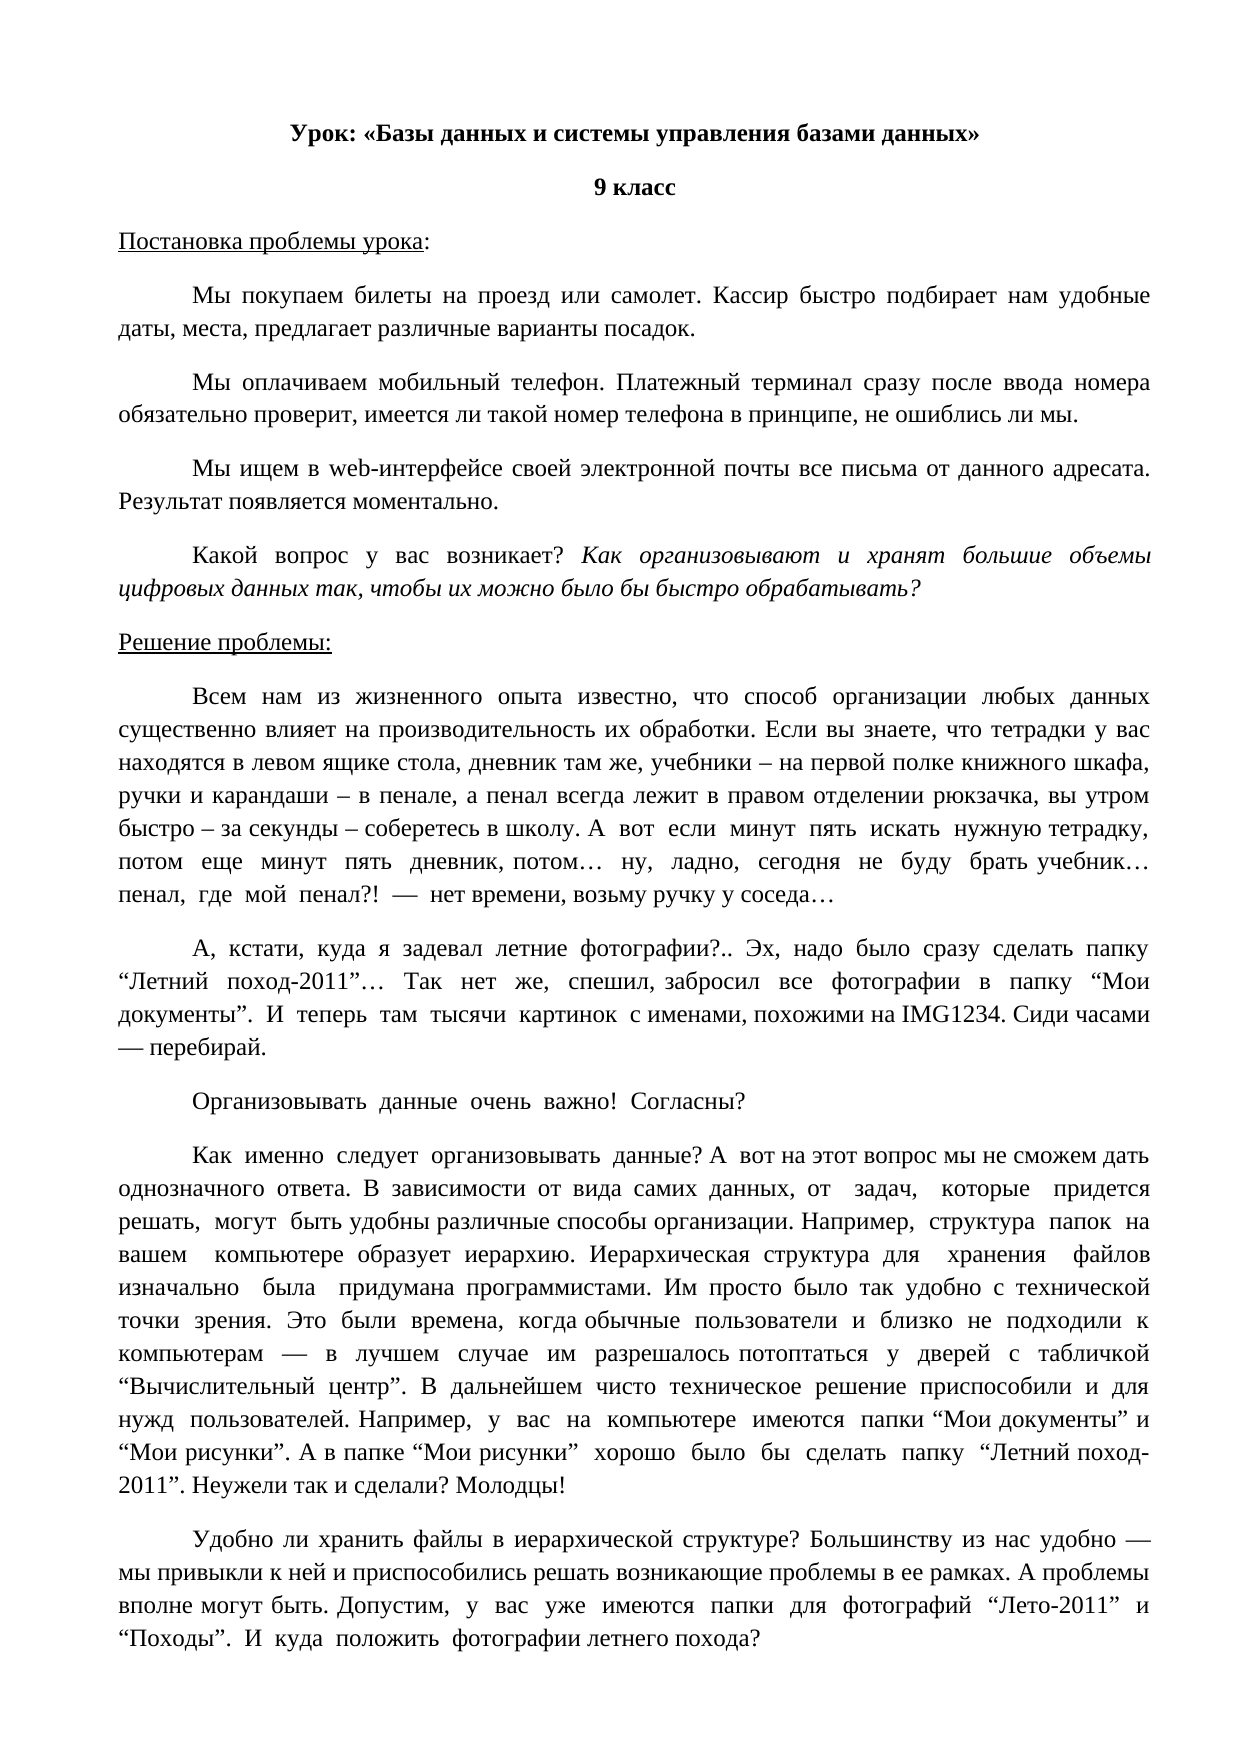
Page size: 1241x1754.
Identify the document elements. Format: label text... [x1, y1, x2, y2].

text Всем нам из жизненного опыта известно, что способ организации любых данных существенно влияет на производительность их обработки. Если вы знаете, что тетрадки у вас находятся в левом ящике стола, дневник там же, учебники – на первой полке книжного шкафа, ручки и карандаши – в пенале, а пенал всегда лежит в правом отделении рюкзачка, вы утром быстро – за секунды – соберетесь в школу. А вот если минут пять искать нужную тетрадку, потом еще минут пять дневник, потом… ну, ладно, сегодня не буду брать учебник… пенал, где мой пенал?! — нет времени, возьму ручку у соседа… [118, 681, 1152, 908]
text Решение проблемы: [118, 627, 1152, 656]
text Урок: «Базы данных и системы управления базами данных» [118, 118, 1152, 147]
text Мы ищем в web-интерфейсе своей электронной почты все письма от данного адресата. Результат появляется моментально. [118, 453, 1152, 515]
text А, кстати, куда я задевал летние фотографии?.. Эх, надо было сразу сделать папку “Летний поход-2011”… Так нет же, спешил, забросил все фотографии в папку “Мои документы”. И теперь там тысячи картинок с именами, похожими на IMG1234. Сиди часами — перебирай. [118, 933, 1152, 1061]
text Постановка проблемы урока: [118, 226, 1152, 254]
text Какой вопрос у вас возникает? Как организовывают и хранят большие объемы цифровых данных так, чтобы их можно было бы быстро обрабатывать? [118, 540, 1152, 602]
text Организовывать данные очень важно! Согласны? [118, 1086, 1152, 1115]
text 9 класс [118, 172, 1152, 201]
text Как именно следует организовывать данные? А вот на этот вопрос мы не сможем дать однозначного ответа. В зависимости от вида самих данных, от задач, которые придется решать, могут быть удобны различные способы организации. Например, структура папок на вашем компьютере образует иерархию. Иерархическая структура для хранения файлов изначально была придумана программистами. Им просто было так удобно с технической точки зрения. Это были времена, когда обычные пользователи и близко не подходили к компьютерам — в лучшем случае им разрешалось потоптаться у дверей с табличкой “Вычислительный центр”. В дальнейшем чисто техническое решение приспособили и для нужд пользователей. Например, у вас на компьютере имеются папки “Мои документы” и “Мои рисунки”. А в папке “Мои рисунки” хорошо было бы сделать папку “Летний поход-2011”. Неужели так и сделали? Молодцы! [118, 1140, 1152, 1499]
text Мы оплачиваем мобильный телефон. Платежный терминал сразу после ввода номера обязательно проверит, имеется ли такой номер телефона в принципе, не ошиблись ли мы. [118, 367, 1152, 428]
text Мы покупаем билеты на проезд или самолет. Кассир быстро подбирает нам удобные даты, места, предлагает различные варианты посадок. [118, 280, 1152, 341]
text Удобно ли хранить файлы в иерархической структуре? Большинству из нас удобно — мы привыкли к ней и приспособились решать возникающие проблемы в ее рамках. А проблемы вполне могут быть. Допустим, у вас уже имеются папки для фотографий “Лето-2011” и “Походы”. И куда положить фотографии летнего похода? [118, 1524, 1152, 1652]
